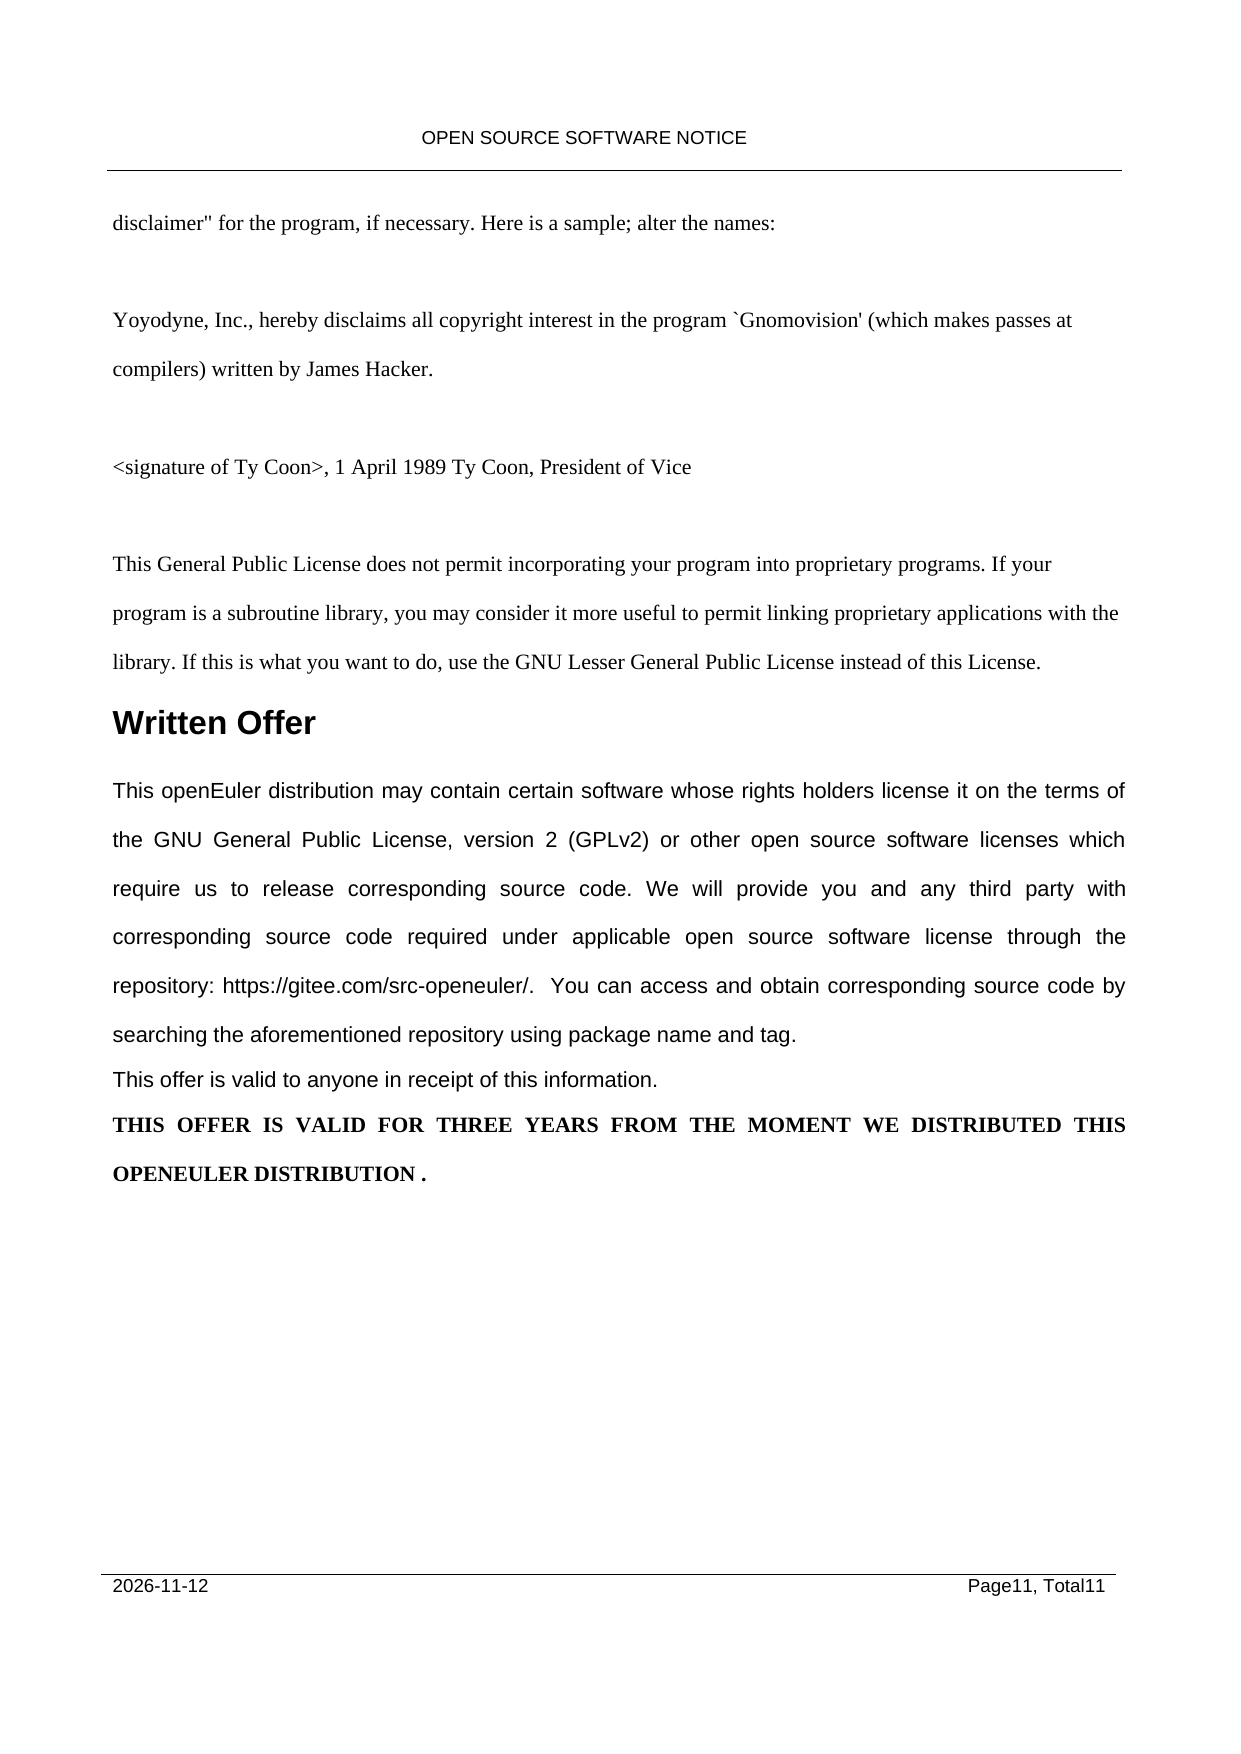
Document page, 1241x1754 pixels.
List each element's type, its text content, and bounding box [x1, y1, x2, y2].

text This offer is valid to anyone in receipt of this information. [112, 1063, 1128, 1096]
text Written Offer [112, 690, 1128, 755]
text THIS OFFER IS VALID FOR THREE YEARS FROM THE MOMENT WE DISTRIBUTED THIS OPENEULER DISTRIBUTION . [112, 1108, 1128, 1189]
text This openEuler distribution may contain certain software whose rights holders license it on the terms of the GNU General Public License, version 2 (GPLv2) or other open source software licenses which require us to release corresponding source code. We will provide you and any third party with corresponding source code required under applicable open source software license through the repository: https://gitee.com/src-openeuler/. You can access and obtain corresponding source code by searching the aforementioned repository using package name and tag. [112, 774, 1128, 1051]
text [112, 206, 1128, 678]
